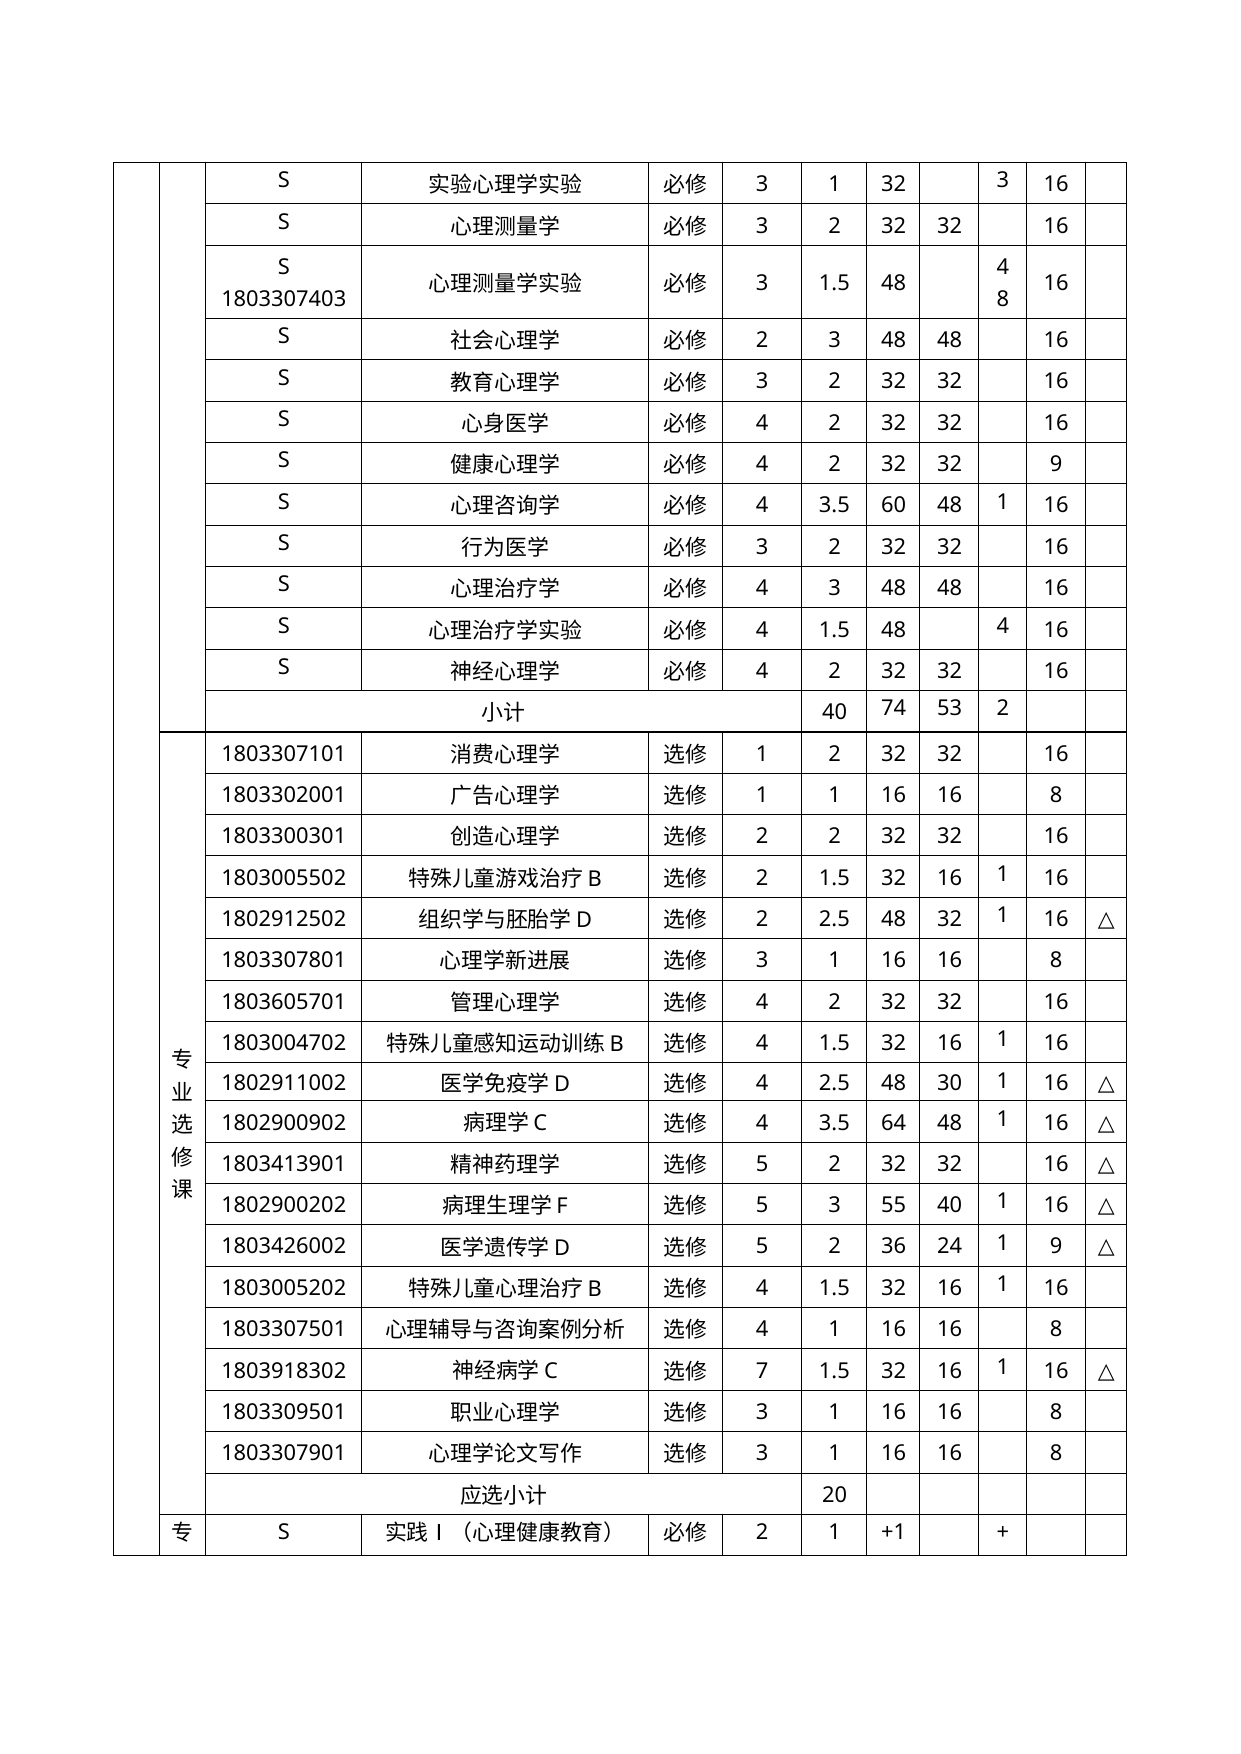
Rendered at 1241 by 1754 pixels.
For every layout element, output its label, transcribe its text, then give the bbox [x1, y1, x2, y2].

table_cell 选修 [649, 1184, 722, 1224]
table_cell S1803308201 [206, 567, 361, 607]
table_cell 16 [1027, 1063, 1085, 1100]
table_cell 必修 [649, 650, 722, 690]
table_cell 2 [802, 204, 866, 245]
table_cell 2.5 [802, 1063, 866, 1100]
table_cell 16 [1027, 1349, 1085, 1390]
table_cell 实验心理学实验 [362, 163, 648, 203]
table_cell 32 [867, 526, 919, 566]
table_cell 心身医学 [362, 402, 648, 442]
table_cell [979, 774, 1026, 814]
table_cell 32 [920, 204, 978, 245]
table_cell 32 [867, 733, 919, 773]
table_cell [1086, 360, 1126, 401]
table_cell [979, 360, 1026, 401]
table_cell 2 [802, 733, 866, 773]
table_cell 1803605701 [206, 981, 361, 1021]
table_cell 32 [867, 402, 919, 442]
table_cell 60 [867, 484, 919, 524]
table_cell 选修 [649, 1022, 722, 1062]
table_cell 48 [867, 1063, 919, 1100]
table_cell 应选小计 [206, 1474, 801, 1514]
table_cell 1 [802, 1391, 866, 1431]
table_cell 40 [802, 691, 866, 731]
table_cell 1802912502 [206, 898, 361, 938]
table_cell [979, 1432, 1026, 1472]
table_cell 3 [723, 526, 801, 566]
table_cell 16 [1027, 246, 1085, 318]
table_cell 选修 [649, 1267, 722, 1307]
table_cell 32 [867, 1349, 919, 1390]
table_cell 2 [802, 360, 866, 401]
table_cell [1086, 1267, 1126, 1307]
table_cell 3.5 [802, 484, 866, 524]
table_cell △ [1086, 1101, 1126, 1142]
table_cell 选修 [649, 939, 722, 979]
table_cell 健康心理学 [362, 443, 648, 483]
table_cell S1803302901 [206, 443, 361, 483]
table_cell 选修 [649, 815, 722, 855]
table_cell [979, 204, 1026, 245]
table_cell 32 [867, 443, 919, 483]
table_cell 选修 [649, 981, 722, 1021]
table_cell 4 [723, 1022, 801, 1062]
table_cell 32 [867, 650, 919, 690]
table_cell [1086, 733, 1126, 773]
table_cell 16 [979, 1349, 1026, 1390]
table_cell [1086, 650, 1126, 690]
table_cell [979, 402, 1026, 442]
table_cell [1086, 1022, 1126, 1062]
table_cell 16 [867, 1308, 919, 1348]
table_cell 16 [1027, 526, 1085, 566]
table_cell 20 [802, 1474, 866, 1514]
table_cell 特殊儿童心理治疗B [362, 1267, 648, 1307]
table_cell 医学免疫学D [362, 1063, 648, 1100]
table_cell 48 [920, 484, 978, 524]
table_cell 创造心理学 [362, 815, 648, 855]
table_cell 9 [1027, 1225, 1085, 1266]
table_cell 48 [867, 246, 919, 318]
table_cell 实践Ⅰ（心理健康教育） [362, 1515, 648, 1555]
table_cell [979, 1308, 1026, 1348]
table_cell 心理学新进展 [362, 939, 648, 979]
table_cell 16 [1027, 650, 1085, 690]
table_cell 心理测量学实验 [362, 246, 648, 318]
table_cell 32 [867, 360, 919, 401]
table_cell [1086, 526, 1126, 566]
table_cell 15 [979, 1184, 1026, 1224]
table_cell 社会心理学 [362, 319, 648, 359]
table_cell 8 [1027, 774, 1085, 814]
table_cell [1086, 1308, 1126, 1348]
table_cell 40 [920, 1184, 978, 1224]
table_cell S1803305006 [206, 1515, 361, 1555]
table_cell 48 [920, 567, 978, 607]
table_cell 32 [920, 898, 978, 938]
table_cell 5 [723, 1143, 801, 1183]
table_cell 16 [1027, 733, 1085, 773]
table_cell 特殊儿童感知运动训练B [362, 1022, 648, 1062]
table_cell [1086, 815, 1126, 855]
table_cell [979, 939, 1026, 979]
table_cell [979, 1474, 1026, 1514]
table_cell 32 [867, 981, 919, 1021]
table_cell 12 [979, 484, 1026, 524]
table_cell 必修 [649, 608, 722, 649]
table_cell 533 [920, 691, 978, 731]
table_cell 必修 [649, 319, 722, 359]
table_cell S1803304601 [206, 319, 361, 359]
table_cell 选修 [649, 1143, 722, 1183]
table_cell S1803308501 [206, 402, 361, 442]
table_cell 8 [1027, 1308, 1085, 1348]
table_cell S1803308303 [206, 608, 361, 649]
table_cell 3 [723, 246, 801, 318]
table_cell 32 [867, 1022, 919, 1062]
table_cell 16 [1027, 815, 1085, 855]
table_cell 16 [920, 1308, 978, 1348]
table_cell 32 [920, 1143, 978, 1183]
table_cell 16 [979, 1022, 1026, 1062]
table_cell △ [1086, 1063, 1126, 1100]
table_cell 16 [1027, 1101, 1085, 1142]
table_cell 3 [802, 319, 866, 359]
table_cell 2 [723, 898, 801, 938]
table_cell 1.5 [802, 1267, 866, 1307]
table_cell 1 [802, 939, 866, 979]
table_cell 744 [867, 691, 919, 731]
table_cell [1086, 567, 1126, 607]
table_cell 2 [802, 815, 866, 855]
table_cell 3 [723, 204, 801, 245]
table_cell [1086, 1391, 1126, 1431]
table_cell 211 [979, 691, 1026, 731]
table_cell 3 [723, 360, 801, 401]
table_cell 16 [1027, 360, 1085, 401]
table_cell 2 [802, 1225, 866, 1266]
table_cell 32 [920, 733, 978, 773]
table_cell 32 [867, 204, 919, 245]
table_cell 选修 [649, 856, 722, 897]
table_cell 2 [723, 319, 801, 359]
table_cell 广告心理学 [362, 774, 648, 814]
table_cell 32 [867, 1267, 919, 1307]
table_cell 1803307901 [206, 1432, 361, 1472]
table_cell [920, 608, 978, 649]
table_cell 1803426002 [206, 1225, 361, 1266]
table_cell 16 [867, 1432, 919, 1472]
table_cell 48 [867, 608, 919, 649]
table_cell 神经病学C [362, 1349, 648, 1390]
table_cell 选修 [649, 1432, 722, 1472]
table_cell 16 [1027, 567, 1085, 607]
table_cell 行为医学 [362, 526, 648, 566]
table_cell [979, 733, 1026, 773]
table_cell [979, 319, 1026, 359]
table_cell [1086, 608, 1126, 649]
table_cell 1803004702 [206, 1022, 361, 1062]
table_cell 16 [867, 774, 919, 814]
table_cell 1803309501 [206, 1391, 361, 1431]
table_cell 32 [867, 856, 919, 897]
table_cell 必修 [649, 1515, 722, 1555]
table_cell [1086, 856, 1126, 897]
table_cell 2.5 [802, 898, 866, 938]
table_cell 2 [802, 1143, 866, 1183]
table_cell 48 [920, 319, 978, 359]
table_cell 3 [802, 1184, 866, 1224]
table_cell 心理治疗学实验 [362, 608, 648, 649]
table_cell 小计 [206, 691, 801, 731]
table_cell 1.5 [802, 1349, 866, 1390]
table_cell 必修 [649, 402, 722, 442]
table_cell 心理咨询学 [362, 484, 648, 524]
table_cell 4 [723, 484, 801, 524]
table_cell 心理辅导与咨询案例分析 [362, 1308, 648, 1348]
table_cell [867, 1474, 919, 1514]
table_cell 1 [802, 774, 866, 814]
table_cell 12 [979, 1225, 1026, 1266]
table_cell 8 [1027, 939, 1085, 979]
table_cell 病理学C [362, 1101, 648, 1142]
table_cell △ [1086, 1349, 1126, 1390]
table_cell [1086, 939, 1126, 979]
table_cell [979, 815, 1026, 855]
table_cell 心理学论文写作 [362, 1432, 648, 1472]
table_cell 必修 [649, 246, 722, 318]
table_cell 16 [979, 1101, 1026, 1142]
table_cell 2 [802, 402, 866, 442]
table_cell 16 [867, 1391, 919, 1431]
table_cell 3 [802, 567, 866, 607]
table_cell [920, 1474, 978, 1514]
table_cell 48 [867, 567, 919, 607]
table_cell [1086, 691, 1126, 731]
table_cell 4 [723, 608, 801, 649]
table_cell 8 [1027, 1432, 1085, 1472]
table_cell 1803302001 [206, 774, 361, 814]
table_cell 选修 [649, 733, 722, 773]
table_cell 管理心理学 [362, 981, 648, 1021]
table_cell 1803300301 [206, 815, 361, 855]
table_cell 16 [979, 1267, 1026, 1307]
table_cell [1086, 319, 1126, 359]
table_cell 32 [920, 360, 978, 401]
table_cell 4 [723, 1308, 801, 1348]
table_cell 32 [867, 163, 919, 203]
table_cell 16 [920, 774, 978, 814]
table_cell 16 [1027, 1143, 1085, 1183]
table_cell 8 [1027, 1391, 1085, 1431]
table_cell 4 [723, 567, 801, 607]
table_cell 48 [867, 898, 919, 938]
table_cell 16 [920, 1267, 978, 1307]
table_cell 16 [1027, 484, 1085, 524]
table_cell 1803307101 [206, 733, 361, 773]
table_cell 2 [723, 856, 801, 897]
table_cell S1803307403 [206, 246, 361, 318]
table_cell [1086, 402, 1126, 442]
table_cell 64 [867, 1101, 919, 1142]
table_cell 必修 [649, 360, 722, 401]
table_cell 1 [723, 733, 801, 773]
table_cell 选修 [649, 1225, 722, 1266]
table_cell 精神药理学 [362, 1143, 648, 1183]
table_cell 4 [723, 1063, 801, 1100]
table_cell [920, 246, 978, 318]
table_cell 4 [723, 443, 801, 483]
table_cell [1086, 1432, 1126, 1472]
table_cell +1 [979, 1515, 1026, 1555]
table_cell [1027, 691, 1085, 731]
table_cell 心理测量学 [362, 204, 648, 245]
table_cell 30 [920, 1063, 978, 1100]
table_cell [979, 526, 1026, 566]
table_cell 选修 [649, 898, 722, 938]
table_cell S1803302401 [206, 526, 361, 566]
table_cell 16 [920, 1432, 978, 1472]
table_cell 16 [920, 939, 978, 979]
table_cell 医学遗传学D [362, 1225, 648, 1266]
table_cell 选修 [649, 1349, 722, 1390]
table_cell [1086, 204, 1126, 245]
table_cell 16 [1027, 898, 1085, 938]
table_cell 16 [1027, 1267, 1085, 1307]
table_cell 16 [1027, 319, 1085, 359]
table_cell [979, 650, 1026, 690]
table_cell 4 [723, 1101, 801, 1142]
table_cell 32 [920, 650, 978, 690]
table_cell [1086, 246, 1126, 318]
table_cell 48 [920, 1101, 978, 1142]
table_cell 专业选修课 [160, 733, 205, 1514]
table_cell [1086, 484, 1126, 524]
table_cell 组织学与胚胎学D [362, 898, 648, 938]
table_cell 必修 [649, 163, 722, 203]
table_cell 1 [802, 1515, 866, 1555]
table_cell 3 [723, 1432, 801, 1472]
table_cell 1.5 [802, 1022, 866, 1062]
table_cell 1803918302 [206, 1349, 361, 1390]
table_cell 32 [920, 443, 978, 483]
table_cell 3.5 [802, 1101, 866, 1142]
table_cell 9 [1027, 443, 1085, 483]
table_cell [1086, 1474, 1126, 1514]
table_cell 16 [1027, 163, 1085, 203]
table_cell 5 [723, 1225, 801, 1266]
table_cell 16 [920, 1391, 978, 1431]
table_cell 16 [1027, 204, 1085, 245]
table_cell 必修 [649, 443, 722, 483]
table_cell 1.5 [802, 608, 866, 649]
table_cell 48 [979, 608, 1026, 649]
table_cell [1086, 1515, 1126, 1555]
table_cell 4 [723, 981, 801, 1021]
table_cell △ [1086, 1184, 1126, 1224]
table_cell 3 [723, 163, 801, 203]
table_cell 职业心理学 [362, 1391, 648, 1431]
table_cell 16 [1027, 1022, 1085, 1062]
table_cell 24 [920, 1225, 978, 1266]
table_cell [1027, 1474, 1085, 1514]
table_cell [1086, 443, 1126, 483]
table_cell 1 [802, 1432, 866, 1472]
table_cell 1.5 [802, 856, 866, 897]
table_cell 1803005202 [206, 1267, 361, 1307]
table_cell △ [1086, 1225, 1126, 1266]
table_cell 1803413901 [206, 1143, 361, 1183]
table_cell 3 [723, 939, 801, 979]
table_cell 55 [867, 1184, 919, 1224]
table_cell S1803308402 [206, 484, 361, 524]
table_cell 16 [979, 856, 1026, 897]
table_cell 16 [920, 1349, 978, 1390]
table_cell 16 [1027, 402, 1085, 442]
table_cell 16 [979, 898, 1026, 938]
table_cell 7 [723, 1349, 801, 1390]
table_cell [920, 163, 978, 203]
table_cell 1802911002 [206, 1063, 361, 1100]
table_cell 4 [723, 402, 801, 442]
table_cell [1086, 163, 1126, 203]
table_cell 32 [920, 815, 978, 855]
table_cell 心理治疗学 [362, 567, 648, 607]
table_cell 16 [1027, 981, 1085, 1021]
table_cell 1802900902 [206, 1101, 361, 1142]
table_cell 选修 [649, 1308, 722, 1348]
table_cell 16 [1027, 1184, 1085, 1224]
table_cell 32 [920, 526, 978, 566]
table_cell 16 [1027, 856, 1085, 897]
table_cell 必修 [649, 204, 722, 245]
table_cell 18 [979, 1063, 1026, 1100]
table_cell 选修 [649, 1391, 722, 1431]
table_cell 选修 [649, 774, 722, 814]
table_cell [1086, 774, 1126, 814]
table_cell 32 [867, 1143, 919, 1183]
table_cell 2 [723, 815, 801, 855]
table_cell 神经心理学 [362, 650, 648, 690]
table_cell 16 [1027, 608, 1085, 649]
table_cell [979, 1143, 1026, 1183]
table_cell 16 [867, 939, 919, 979]
table_cell 32 [920, 402, 978, 442]
table_cell [1086, 981, 1126, 1021]
table_cell 1 [802, 1308, 866, 1348]
table_cell 3 [723, 1391, 801, 1431]
table_cell 必修 [649, 526, 722, 566]
table_cell [979, 443, 1026, 483]
table_cell S1803307301 [206, 204, 361, 245]
table_cell 4 [723, 1267, 801, 1307]
table_cell S1803303001 [206, 360, 361, 401]
table_cell △ [1086, 898, 1126, 938]
table_cell 48 [867, 319, 919, 359]
table_cell 1803307801 [206, 939, 361, 979]
table_cell 16 [920, 856, 978, 897]
table_cell 1803005502 [206, 856, 361, 897]
table_cell 选修 [649, 1101, 722, 1142]
table_cell 1 [802, 163, 866, 203]
table_cell [1027, 1515, 1085, 1555]
table_cell 2 [802, 526, 866, 566]
table_cell 必修 [649, 484, 722, 524]
table_cell 1 [723, 774, 801, 814]
table_cell 2 [723, 1515, 801, 1555]
table_cell [979, 1391, 1026, 1431]
table_cell 2 [802, 981, 866, 1021]
table_cell 5 [723, 1184, 801, 1224]
table_cell 教育心理学 [362, 360, 648, 401]
table_cell 1802900202 [206, 1184, 361, 1224]
table_cell [920, 1515, 978, 1555]
table_cell 消费心理学 [362, 733, 648, 773]
table_cell 1803307501 [206, 1308, 361, 1348]
table_cell 4 [723, 650, 801, 690]
table_cell 32 [920, 981, 978, 1021]
table_cell 2 [802, 650, 866, 690]
table_cell 专业集中实践 [160, 1515, 205, 1555]
table_cell S1803305703 [206, 163, 361, 203]
table_cell [979, 567, 1026, 607]
table_cell 2 [802, 443, 866, 483]
table_cell 48 [979, 246, 1026, 318]
table_cell 必修 [649, 567, 722, 607]
table_cell 16 [920, 1022, 978, 1062]
table_cell 选修 [649, 1063, 722, 1100]
table_cell △ [1086, 1143, 1126, 1183]
table_cell 病理生理学F [362, 1184, 648, 1224]
table_cell +1 [867, 1515, 919, 1555]
table_cell 1.5 [802, 246, 866, 318]
table_cell [979, 981, 1026, 1021]
table_cell 36 [867, 1225, 919, 1266]
table_cell S1803304701 [206, 650, 361, 690]
table_cell 32 [867, 815, 919, 855]
table_cell 特殊儿童游戏治疗B [362, 856, 648, 897]
table_cell 32 [979, 163, 1026, 203]
